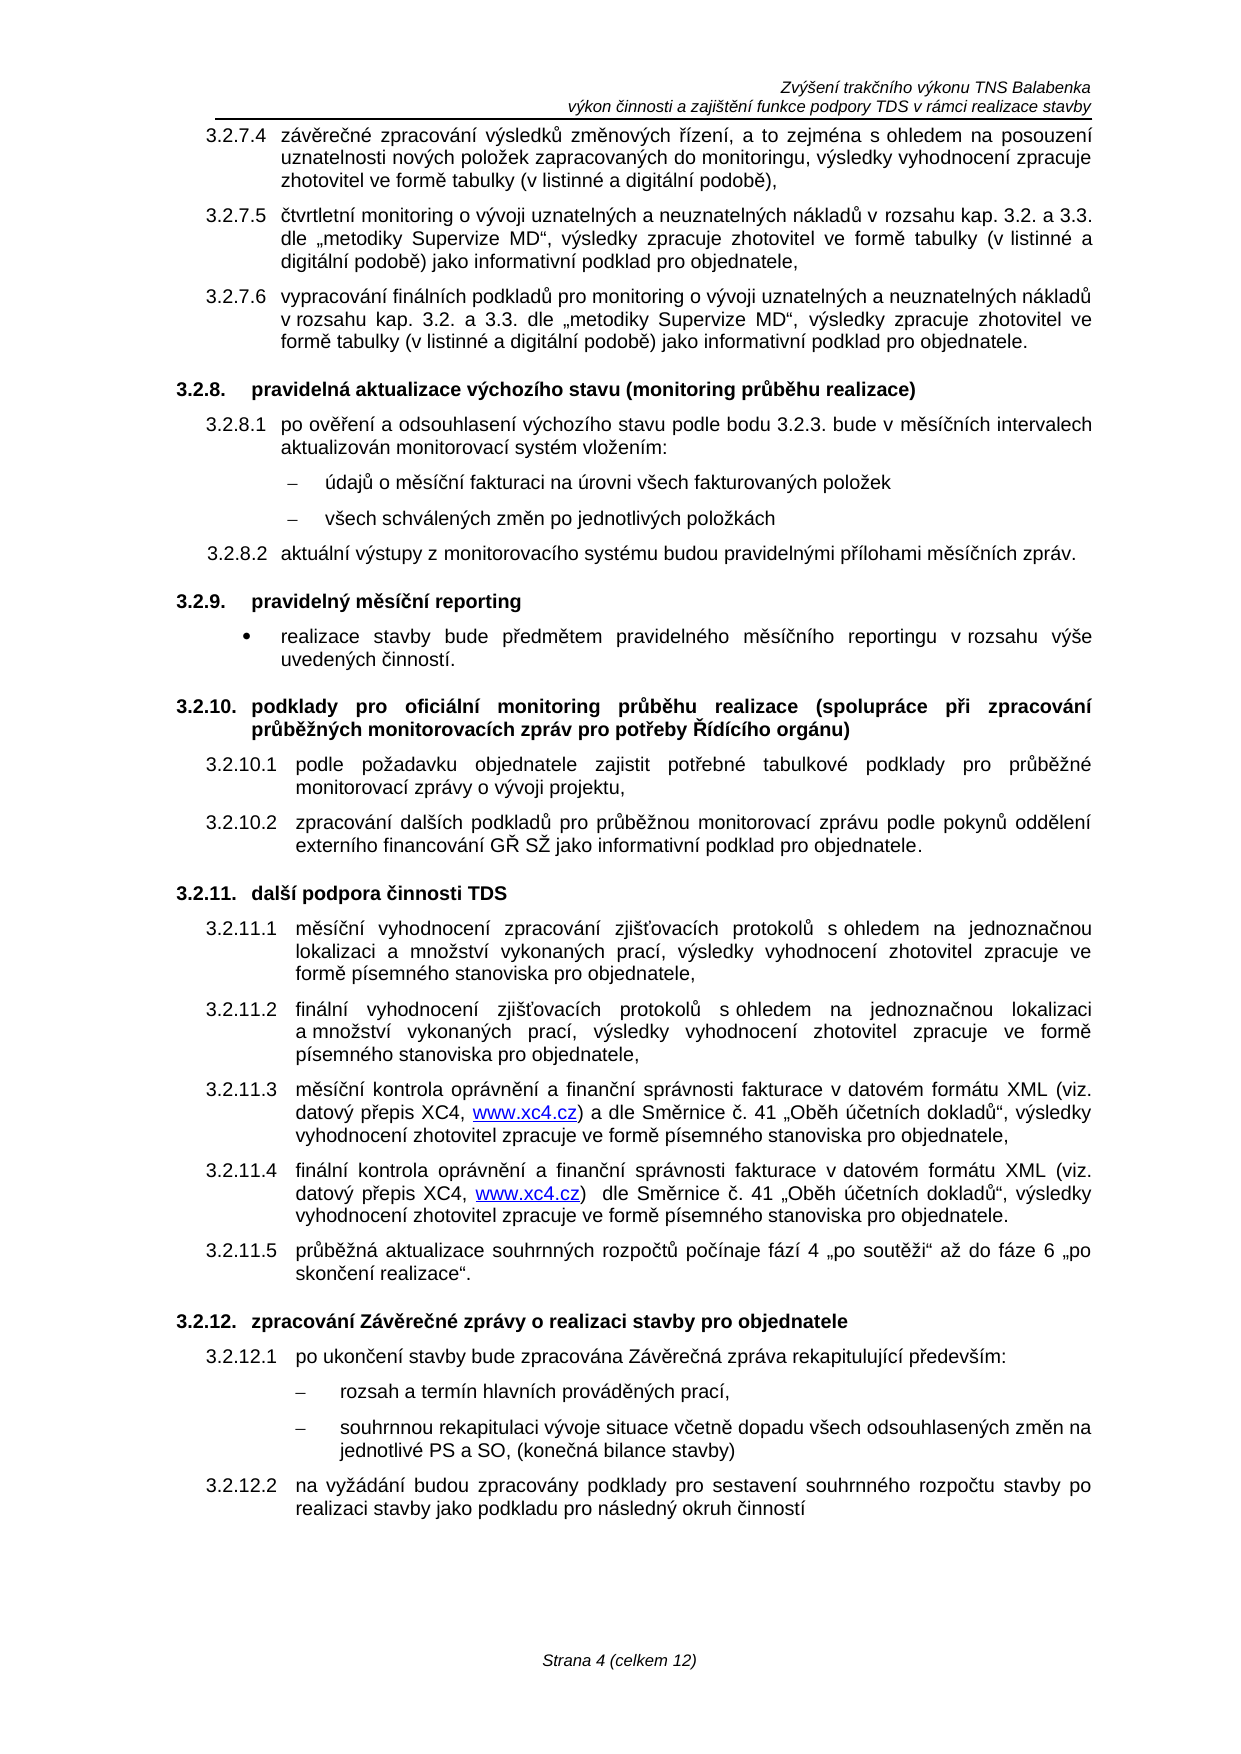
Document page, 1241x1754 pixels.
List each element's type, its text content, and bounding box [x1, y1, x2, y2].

list měsíční vyhodnocení zpracování zjišťovacích protokolů s ohledem na jednoznačnou lokalizaci a množství vykonaných prací, výsledky vyhodnocení zhotovitel zpracuje ve formě písemného stanoviska pro objednatele, [206, 917, 1092, 985]
list na vyžádání budou zpracovány podklady pro sestavení souhrnného rozpočtu stavby po realizaci stavby jako podkladu pro následný okruh činností [206, 1474, 1092, 1519]
list čtvrtletní monitoring o vývoji uznatelných a neuznatelných nákladů v rozsahu kap. 3.2. a 3.3. dle „metodiky Supervize MD“, výsledky zpracuje zhotovitel ve formě tabulky (v listinné a digitální podobě) jako informativní podklad pro objednatele, [206, 204, 1092, 272]
list všech schválených změn po jednotlivých položkách [287, 506, 1092, 529]
list finální kontrola oprávnění a finanční správnosti fakturace v datovém formátu XML (viz. datový přepis XC4, www.xc4.cz) dle Směrnice č. 41 „Oběh účetních dokladů“, výsledky vyhodnocení zhotovitel zpracuje ve formě písemného stanoviska pro objednatele. [206, 1159, 1092, 1227]
list realizace stavby bude předmětem pravidelného měsíčního reportingu v rozsahu výše uvedených činností. [243, 625, 1092, 670]
list vypracování finálních podkladů pro monitoring o vývoji uznatelných a neuznatelných nákladů v rozsahu kap. 3.2. a 3.3. dle „metodiky Supervize MD“, výsledky zpracuje zhotovitel ve formě tabulky (v listinné a digitální podobě) jako informativní podklad pro objednatele. [206, 285, 1092, 353]
list závěrečné zpracování výsledků změnových řízení, a to zejména s ohledem na posouzení uznatelnosti nových položek zapracovaných do monitoringu, výsledky vyhodnocení zpracuje zhotovitel ve formě tabulky (v listinné a digitální podobě), [206, 123, 1092, 192]
list další podpora činnosti TDS [176, 882, 1092, 904]
list finální vyhodnocení zjišťovacích protokolů s ohledem na jednoznačnou lokalizaci a množství vykonaných prací, výsledky vyhodnocení zhotovitel zpracuje ve formě písemného stanoviska pro objednatele, [206, 997, 1092, 1066]
list zpracování Závěrečné zprávy o realizaci stavby pro objednatele [176, 1310, 1092, 1332]
list podklady pro oficiální monitoring průběhu realizace (spolupráce při zpracování průběžných monitorovacích zpráv pro potřeby Řídícího orgánu) [176, 695, 1092, 741]
list po ukončení stavby bude zpracována Závěrečná zpráva rekapitulující především: [206, 1345, 1092, 1368]
list pravidelná aktualizace výchozího stavu (monitoring průběhu realizace) [176, 378, 1092, 401]
text 3.2.8.2 aktuální výstupy z monitorovacího systému budou pravidelnými přílohami měsíčních zpráv. [207, 542, 1092, 564]
list pravidelný měsíční reporting [176, 589, 1092, 612]
list měsíční kontrola oprávnění a finanční správnosti fakturace v datovém formátu XML (viz. datový přepis XC4, www.xc4.cz) a dle Směrnice č. 41 „Oběh účetních dokladů“, výsledky vyhodnocení zhotovitel zpracuje ve formě písemného stanoviska pro objednatele, [206, 1078, 1092, 1146]
list údajů o měsíční fakturaci na úrovni všech fakturovaných položek [287, 471, 1092, 494]
list souhrnnou rekapitulaci vývoje situace včetně dopadu všech odsouhlasených změn na jednotlivé PS a SO, (konečná bilance stavby) [295, 1416, 1092, 1461]
list zpracování dalších podkladů pro průběžnou monitorovací zprávu podle pokynů oddělení externího financování GŘ SŽ jako informativní podklad pro objednatele. [206, 811, 1092, 857]
list průběžná aktualizace souhrnných rozpočtů počínaje fází 4 „po soutěži“ až do fáze 6 „po skončení realizace“. [206, 1239, 1092, 1285]
list podle požadavku objednatele zajistit potřebné tabulkové podklady pro průběžné monitorovací zprávy o vývoji projektu, [206, 753, 1092, 799]
list rozsah a termín hlavních prováděných prací, [295, 1380, 1092, 1403]
list po ověření a odsouhlasení výchozího stavu podle bodu 3.2.3. bude v měsíčních intervalech aktualizován monitorovací systém vložením: [206, 413, 1092, 458]
